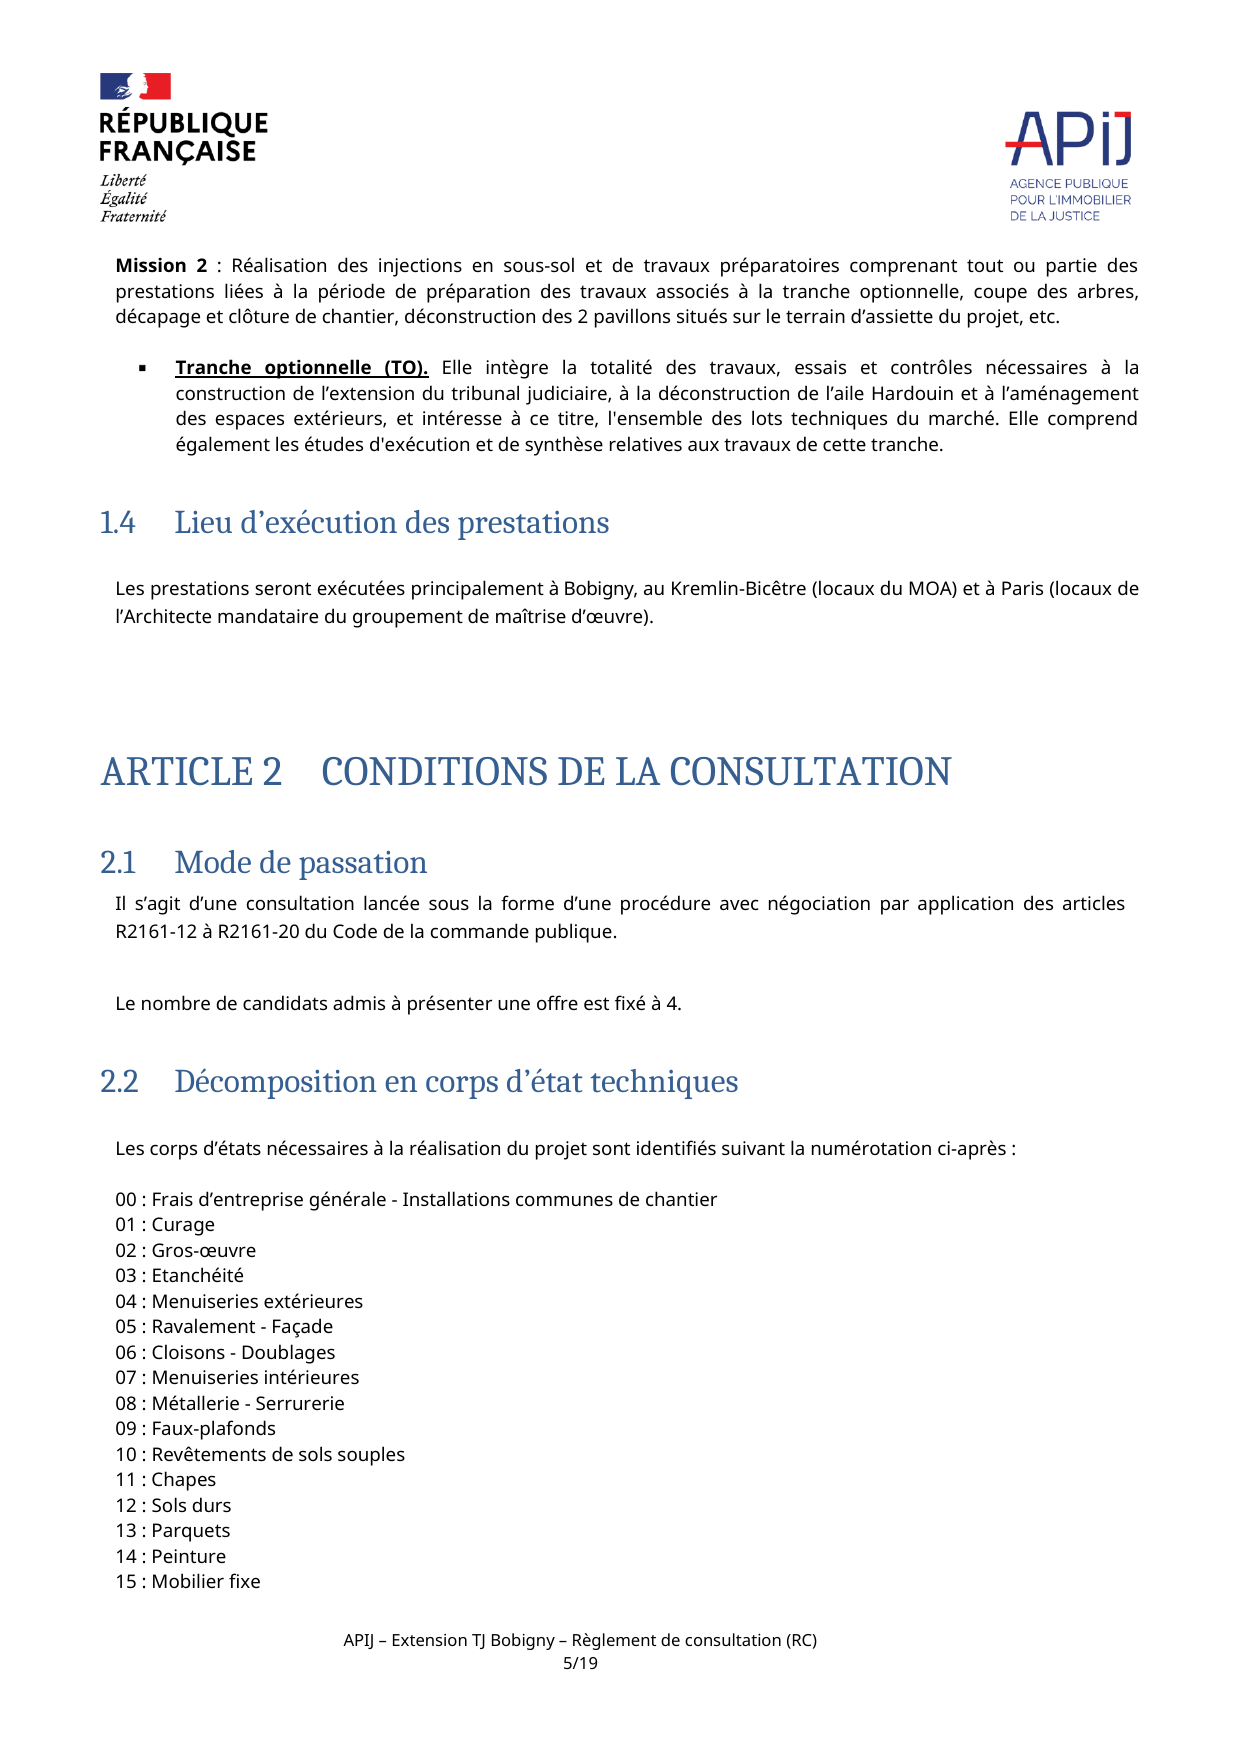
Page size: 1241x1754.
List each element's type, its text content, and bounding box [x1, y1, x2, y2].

subtitle ARTICLE 2 CONDITIONS DE LA CONSULTATION [100, 748, 1140, 796]
text 04 : Menuiseries extérieures [115, 1288, 1125, 1314]
text 03 : Etanchéité [115, 1263, 1125, 1288]
subtitle 2.2 Décomposition en corps d’état techniques [100, 1063, 1140, 1101]
text 15 : Mobilier fixe [115, 1569, 1125, 1594]
text 10 : Revêtements de sols souples [115, 1441, 1125, 1467]
text 14 : Peinture [115, 1543, 1125, 1569]
list Tranche optionnelle (TO). Elle intègre la totalité des travaux, essais et contrôles nécessaires à la construction de l’extension du tribunal judiciaire, à la déconstruction de l’aile Hardouin et à l’aménagement des espaces extérieurs, et intéresse à ce titre, l'ensemble des lots techniques du marché. Elle comprend également les études d'exécution et de synthèse relatives aux travaux de cette tranche. [138, 355, 1140, 457]
text 05 : Ravalement - Façade [115, 1314, 1125, 1339]
subtitle 1.4 Lieu d’exécution des prestations [100, 503, 1140, 542]
picture [100, 73, 1134, 222]
text Mission 2 : Réalisation des injections en sous-sol et de travaux préparatoires comprenant tout ou partie des prestations liées à la période de préparation des travaux associés à la tranche optionnelle, coupe des arbres, décapage et clôture de chantier, déconstruction des 2 pavillons situés sur le terrain d’assiette du projet, etc. [115, 253, 1140, 329]
text 06 : Cloisons - Doublages [115, 1339, 1125, 1365]
text 13 : Parquets [115, 1518, 1125, 1543]
text 00 : Frais d’entreprise générale - Installations communes de chantier [115, 1186, 1125, 1212]
text 12 : Sols durs [115, 1492, 1125, 1518]
text 07 : Menuiseries intérieures [115, 1365, 1125, 1390]
text Il s’agit d’une consultation lancée sous la forme d’une procédure avec négociation par application des articles R2161-12 à R2161-20 du Code de la commande publique. [115, 890, 1126, 944]
text 08 : Métallerie - Serrurerie [115, 1390, 1125, 1416]
subtitle 2.1 Mode de passation [100, 843, 1140, 882]
text 09 : Faux-plafonds [115, 1416, 1125, 1441]
text Le nombre de candidats admis à présenter une offre est fixé à 4. [115, 991, 1126, 1016]
text Les corps d’états nécessaires à la réalisation du projet sont identifiés suivant la numérotation ci-après : [115, 1135, 1125, 1161]
text Les prestations seront exécutées principalement à Bobigny, au Kremlin-Bicêtre (locaux du MOA) et à Paris (locaux de l’Architecte mandataire du groupement de maîtrise d’œuvre). [115, 576, 1140, 629]
text 11 : Chapes [115, 1467, 1125, 1492]
text 01 : Curage [115, 1212, 1125, 1237]
text 02 : Gros-œuvre [115, 1237, 1125, 1263]
